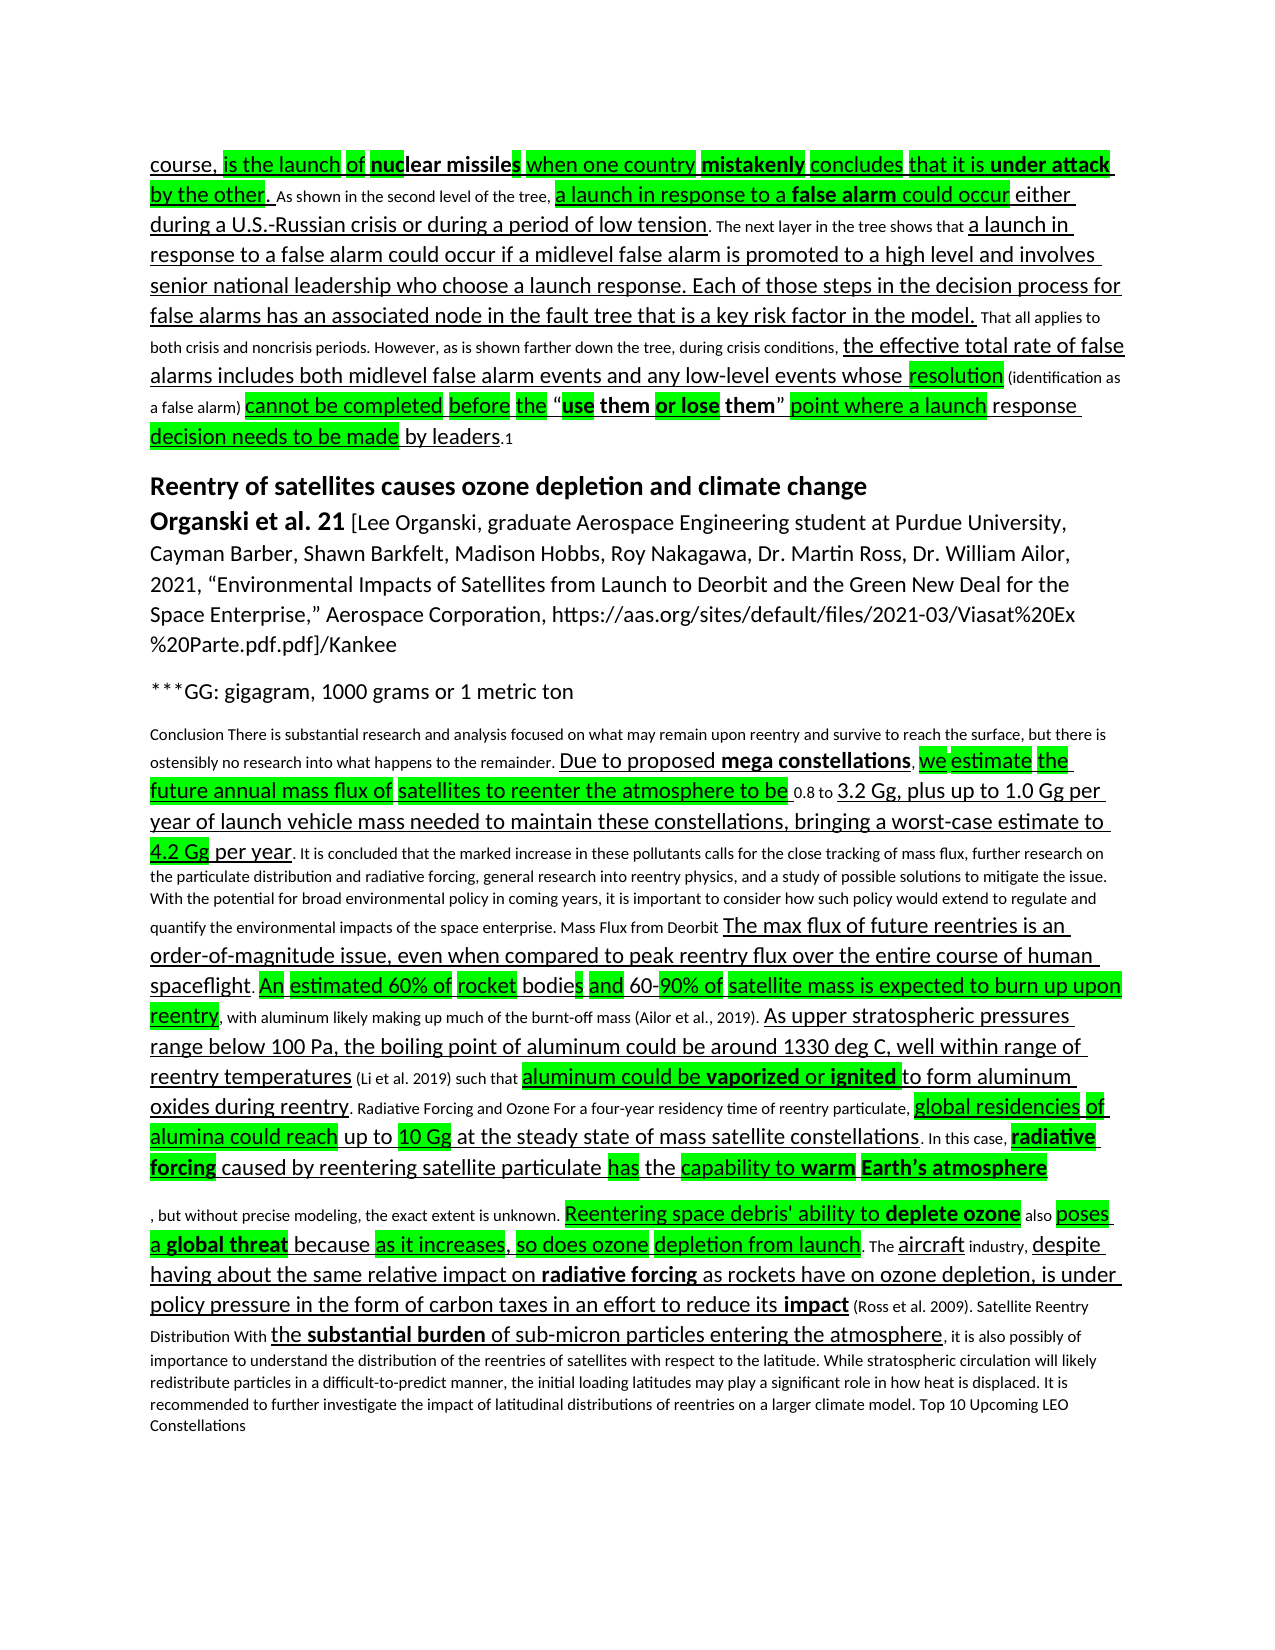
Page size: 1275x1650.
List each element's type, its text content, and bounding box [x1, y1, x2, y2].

text Conclusion There is substantial research and analysis focused on what may remain upon reentry and survive to reach the surface, but there is ostensibly no research into what happens to the remainder. Due to proposed mega constellations, we estimate the future annual mass flux of satellites to reenter the atmosphere to be 0.8 to 3.2 Gg, plus up to 1.0 Gg per year of launch vehicle mass needed to maintain these constellations, bringing a worst-case estimate to 4.2 Gg per year. It is concluded that the marked increase in these pollutants calls for the close tracking of mass flux, further research on the particulate distribution and radiative forcing, general research into reentry physics, and a study of possible solutions to mitigate the issue. With the potential for broad environmental policy in coming years, it is important to consider how such policy would extend to regulate and quantify the environmental impacts of the space enterprise. Mass Flux from Deorbit The max flux of future reentries is an order-of-magnitude issue, even when compared to peak reentry flux over the entire course of human spaceflight. An estimated 60% of rocket bodies and 60-90% of satellite mass is expected to burn up upon reentry, with aluminum likely making up much of the burnt-off mass (Ailor et al., 2019). As upper stratospheric pressures range below 100 Pa, the boiling point of aluminum could be around 1330 deg C, well within range of reentry temperatures (Li et al. 2019) such that aluminum could be vaporized or ignited to form aluminum oxides during reentry. Radiative Forcing and Ozone For a four-year residency time of reentry particulate, global residencies of alumina could reach up to 10 Gg at the steady state of mass satellite constellations. In this case, radiative forcing caused by reentering satellite particulate has the capability to warm Earth’s atmosphere [150, 724, 1125, 1181]
text Organski et al. 21 [Lee Organski, graduate Aerospace Engineering student at Purdue University, Cayman Barber, Shawn Barkfelt, Madison Hobbs, Roy Nakagawa, Dr. Martin Ross, Dr. William Ailor, 2021, “Environmental Impacts of Satellites from Launch to Deorbit and the Green New Deal for the Space Enterprise,” Aerospace Corporation, https://aas.org/sites/default/files/2021-03/Viasat%20Ex%20Parte.pdf.pdf]/Kankee [150, 504, 1125, 658]
text , but without precise modeling, the exact extent is unknown. Reentering space debris' ability to deplete ozone also poses a global threat because as it increases, so does ozone depletion from launch. The aircraft industry, despite having about the same relative impact on radiative forcing as rockets have on ozone depletion, is under policy pressure in the form of carbon taxes in an effort to reduce its impact (Ross et al. 2009). Satellite Reentry Distribution With the substantial burden of sub-micron particles entering the atmosphere, it is also possibly of importance to understand the distribution of the reentries of satellites with respect to the latitude. While stratospheric circulation will likely redistribute particles in a difficult-to-predict manner, the initial loading latitudes may play a significant role in how heat is displaced. It is recommended to further investigate the impact of latitudinal distributions of reentries on a larger climate model. Top 10 Upcoming LEO Constellations [150, 1199, 1125, 1436]
text ***GG: gigagram, 1000 grams or 1 metric ton [150, 677, 1125, 705]
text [150, 150, 1125, 450]
subtitle Reentry of satellites causes ozone depletion and climate change [150, 469, 1125, 502]
